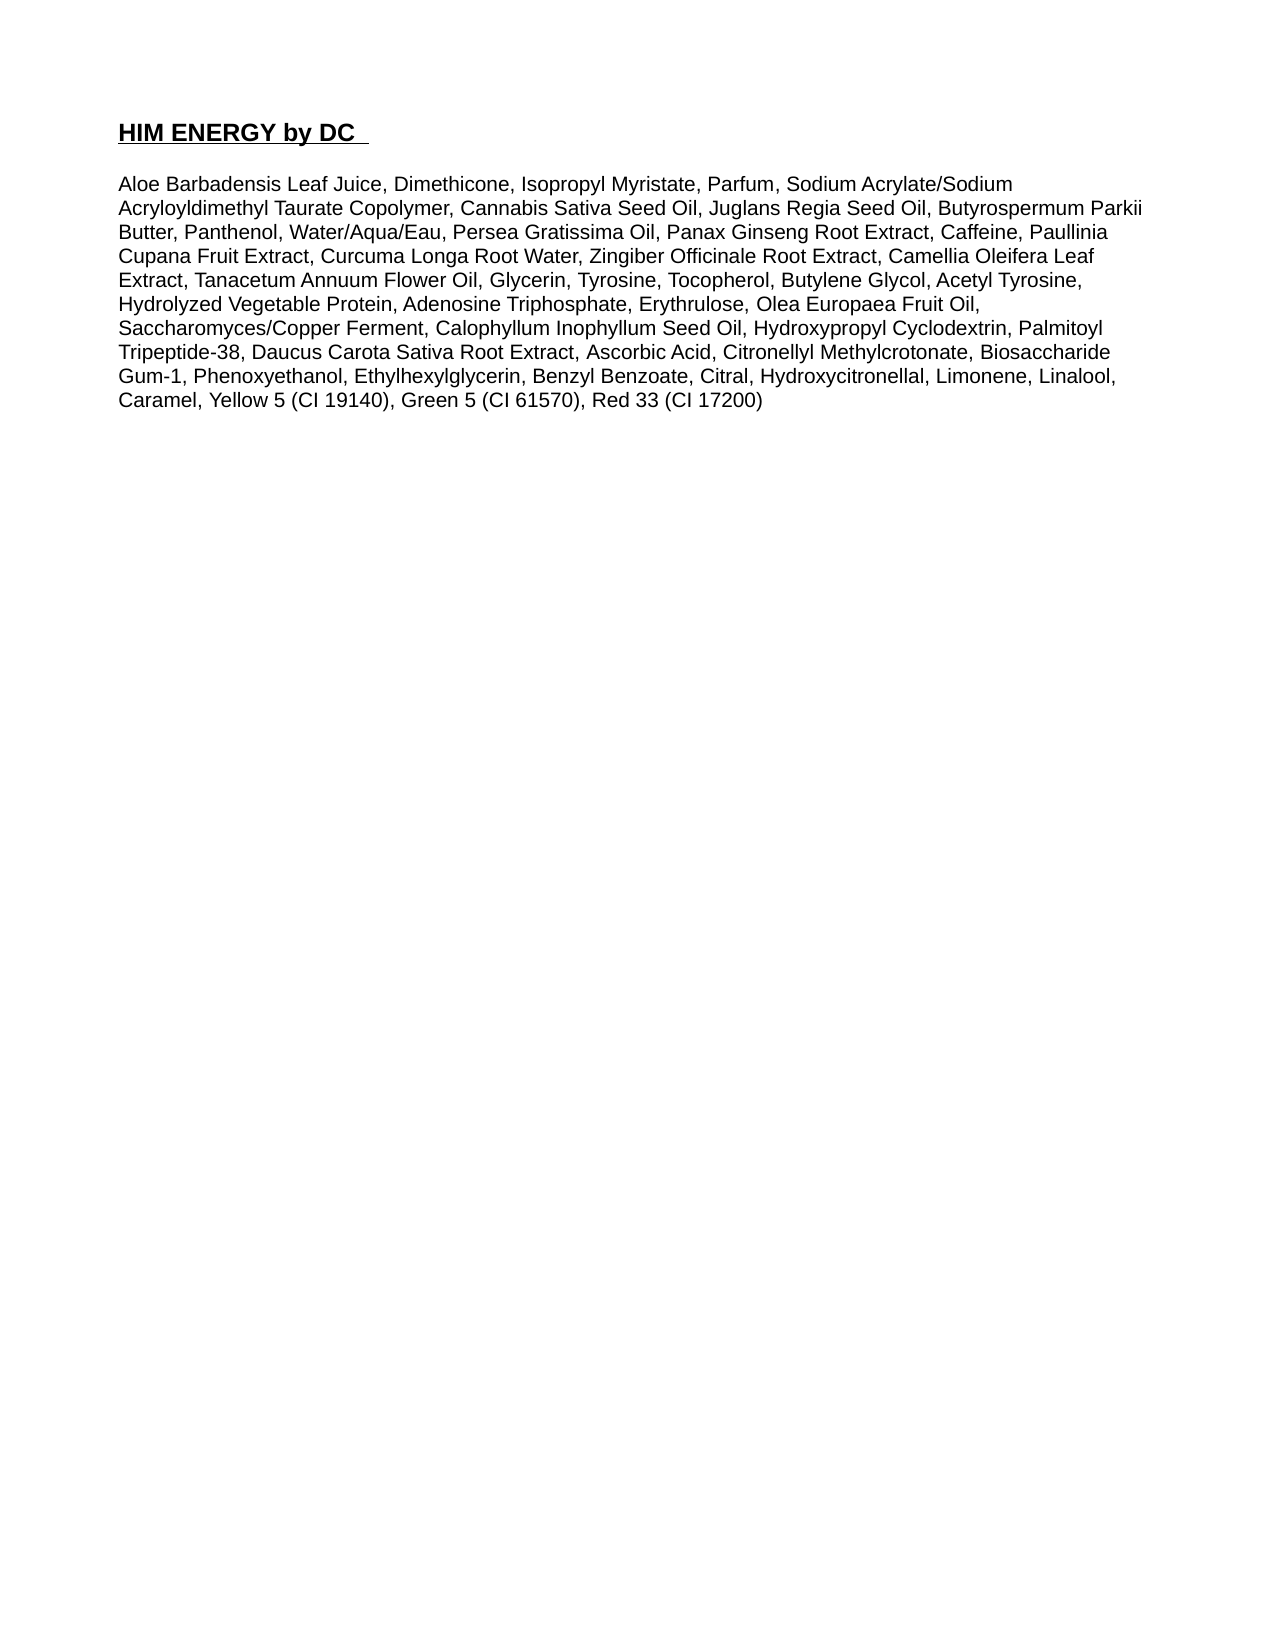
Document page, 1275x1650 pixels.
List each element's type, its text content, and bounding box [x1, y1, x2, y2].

text Caramel, Yellow 5 (CI 19140), Green 5 (CI 61570), Red 33 (CI 17200) [118, 388, 1157, 412]
text HIM ENERGY by DC [118, 118, 1157, 147]
text Aloe Barbadensis Leaf Juice, Dimethicone, Isopropyl Myristate, Parfum, Sodium Acrylate/Sodium Acryloyldimethyl Taurate Copolymer, Cannabis Sativa Seed Oil, Juglans Regia Seed Oil, Butyrospermum Parkii Butter, Panthenol, Water/Aqua/Eau, Persea Gratissima Oil, Panax Ginseng Root Extract, Caffeine, Paullinia Cupana Fruit Extract, Curcuma Longa Root Water, Zingiber Officinale Root Extract, Camellia Oleifera Leaf Extract, Tanacetum Annuum Flower Oil, Glycerin, Tyrosine, Tocopherol, Butylene Glycol, Acetyl Tyrosine, Hydrolyzed Vegetable Protein, Adenosine Triphosphate, Erythrulose, Olea Europaea Fruit Oil, Saccharomyces/Copper Ferment, Calophyllum Inophyllum Seed Oil, Hydroxypropyl Cyclodextrin, Palmitoyl Tripeptide-38, Daucus Carota Sativa Root Extract, Ascorbic Acid, Citronellyl Methylcrotonate, Biosaccharide Gum-1, Phenoxyethanol, Ethylhexylglycerin, Benzyl Benzoate, Citral, Hydroxycitronellal, Limonene, Linalool, [118, 172, 1157, 388]
